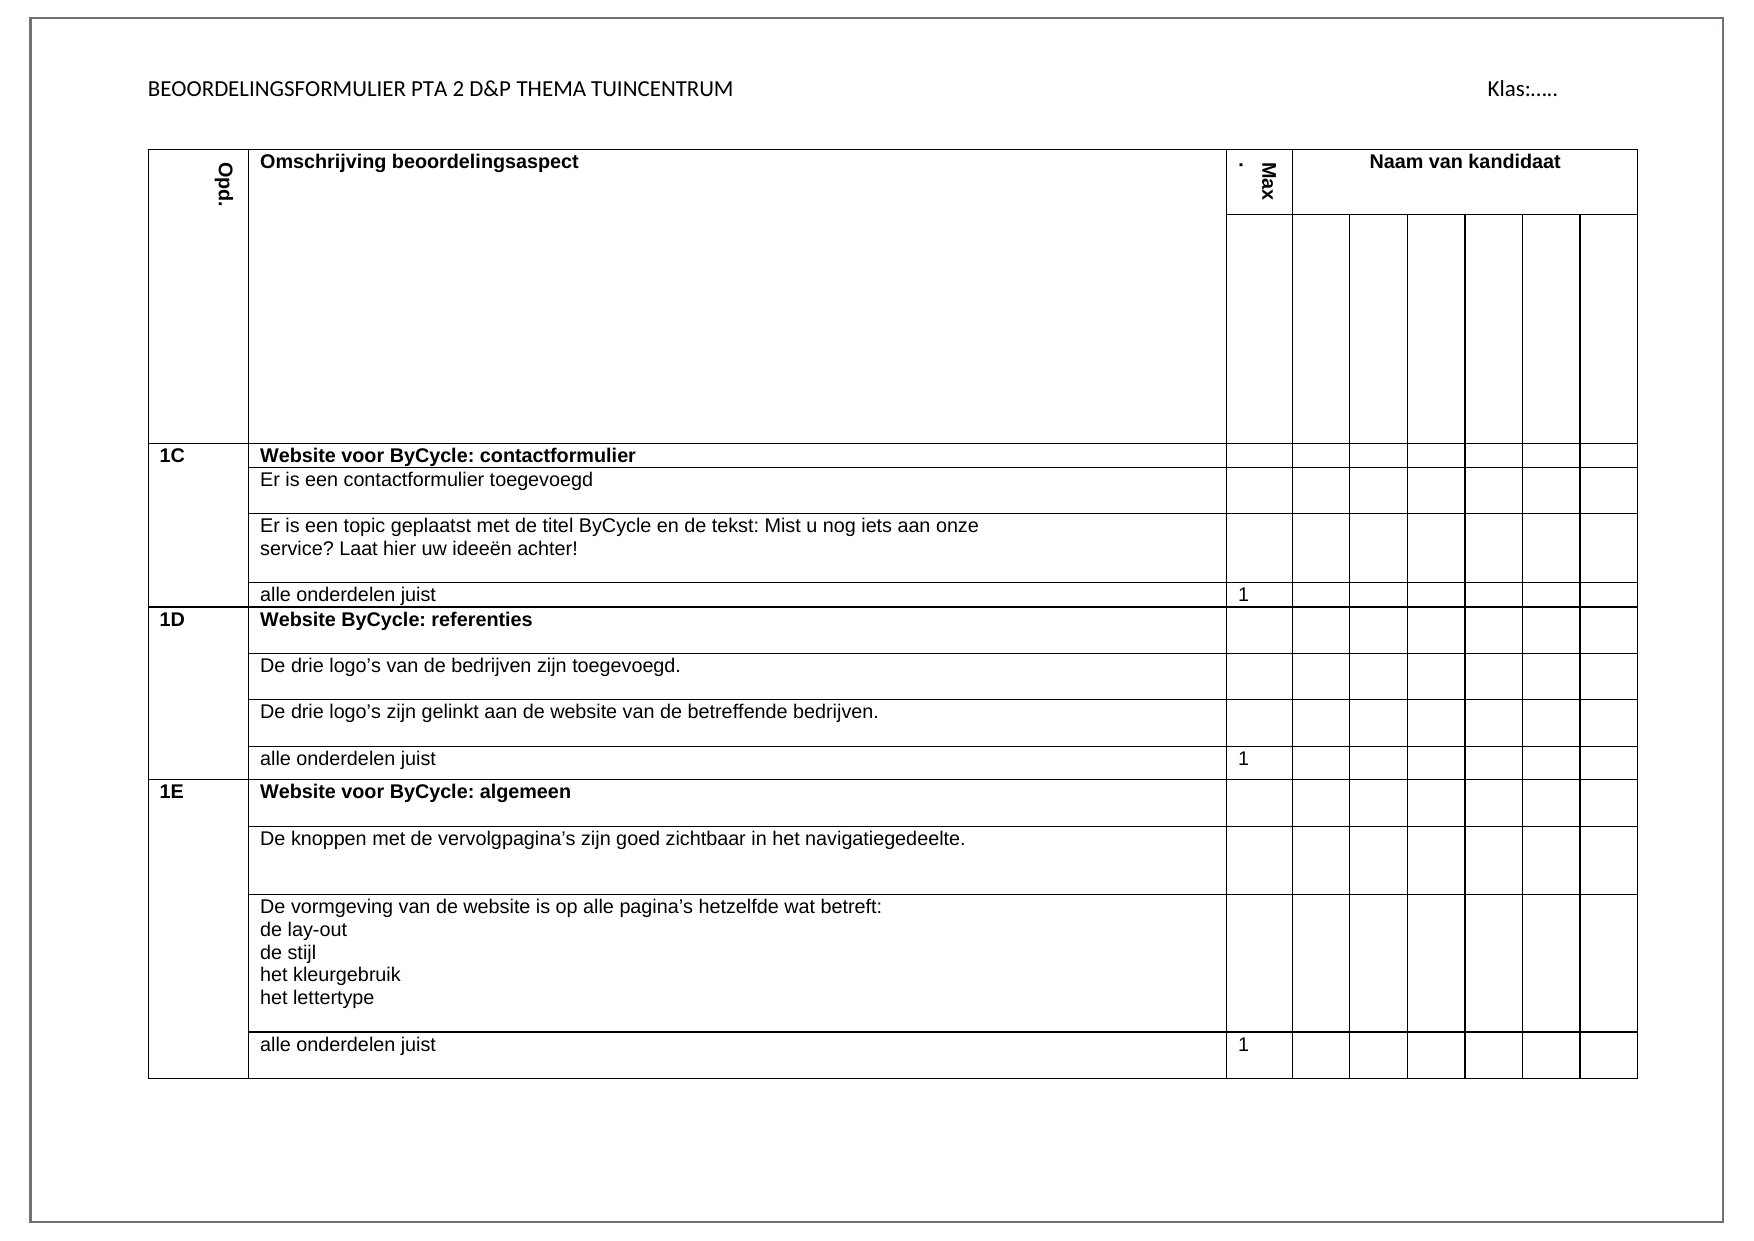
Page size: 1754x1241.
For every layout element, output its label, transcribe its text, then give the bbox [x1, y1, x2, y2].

table_cell [1581, 827, 1637, 894]
table_cell Website voor ByCycle: algemeen [249, 780, 1226, 826]
table_cell [1581, 583, 1637, 606]
table_cell [1408, 780, 1464, 826]
table_cell [1350, 1033, 1407, 1078]
table_cell De knoppen met de vervolgpagina’s zijn goed zichtbaar in het navigatiegedeelte. [249, 827, 1226, 894]
table_cell 1E [149, 780, 248, 1078]
table_cell Website voor ByCycle: contactformulier [249, 444, 1226, 467]
table_cell [1523, 215, 1579, 442]
table_cell [1227, 895, 1292, 1031]
table_cell [1408, 514, 1464, 582]
table_cell [1581, 608, 1637, 653]
table_cell 1 [1227, 583, 1292, 606]
table_cell [1293, 827, 1349, 894]
table_cell [1293, 780, 1349, 826]
table_cell [1408, 1033, 1464, 1078]
table_cell [1350, 747, 1407, 779]
table_cell [1350, 654, 1407, 699]
table_cell 1 [1227, 747, 1292, 779]
table_cell [1581, 215, 1637, 442]
table_cell [1408, 747, 1464, 779]
table_cell Max. [1227, 150, 1292, 214]
table_cell [1227, 827, 1292, 894]
table_cell [1581, 1033, 1637, 1078]
table_cell [1350, 583, 1407, 606]
table_cell [1466, 608, 1522, 653]
table_cell [1523, 827, 1579, 894]
table_cell [1293, 468, 1349, 513]
table_cell alle onderdelen juist [249, 1033, 1226, 1078]
table_cell [1227, 215, 1292, 442]
table_cell [1466, 583, 1522, 606]
table_cell De drie logo’s van de bedrijven zijn toegevoegd. [249, 654, 1226, 699]
table_cell [1408, 700, 1464, 746]
table_cell [1293, 1033, 1349, 1078]
table_cell [1466, 780, 1522, 826]
table_cell [1350, 700, 1407, 746]
table_cell Er is een contactformulier toegevoegd [249, 468, 1226, 513]
table_cell [1523, 700, 1579, 746]
table_cell [1581, 895, 1637, 1031]
table_cell [1408, 215, 1464, 442]
table_cell [1466, 468, 1522, 513]
table_cell [1350, 827, 1407, 894]
table_cell [1466, 747, 1522, 779]
table_cell [1408, 444, 1464, 467]
table_cell [1581, 780, 1637, 826]
table_cell [1293, 700, 1349, 746]
table_cell De drie logo’s zijn gelinkt aan de website van de betreffende bedrijven. [249, 700, 1226, 746]
table_cell Omschrijving beoordelingsaspect [249, 150, 1226, 442]
table_cell [1227, 780, 1292, 826]
table_cell [1581, 654, 1637, 699]
table_cell [1350, 444, 1407, 467]
table_cell Naam van kandidaat [1293, 150, 1637, 214]
table_cell [1466, 1033, 1522, 1078]
table_cell [1523, 608, 1579, 653]
table_cell [1581, 747, 1637, 779]
table_cell [1523, 747, 1579, 779]
table_cell [1523, 468, 1579, 513]
table_cell [1523, 583, 1579, 606]
table_cell [1350, 608, 1407, 653]
table_cell [1466, 895, 1522, 1031]
table_cell [1227, 514, 1292, 582]
table_cell [1581, 468, 1637, 513]
table_cell [1293, 583, 1349, 606]
table_cell [1408, 827, 1464, 894]
table_cell alle onderdelen juist [249, 583, 1226, 606]
table_cell [1408, 583, 1464, 606]
table_cell [1293, 608, 1349, 653]
table_cell [1350, 895, 1407, 1031]
table_cell [1466, 514, 1522, 582]
table_cell [1523, 780, 1579, 826]
table_cell [1293, 444, 1349, 467]
table_cell [1227, 700, 1292, 746]
table_cell [1293, 215, 1349, 442]
table_cell [1350, 514, 1407, 582]
table_cell [1227, 444, 1292, 467]
table_cell [1350, 780, 1407, 826]
table_cell 1 [1227, 1033, 1292, 1078]
table_cell [1227, 468, 1292, 513]
table_cell [1523, 895, 1579, 1031]
table_cell [1466, 654, 1522, 699]
table_cell Er is een topic geplaatst met de titel ByCycle en de tekst: Mist u nog iets aan onze service? Laat hier uw ideeën achter! [249, 514, 1226, 582]
table_cell [1523, 654, 1579, 699]
table_cell [1293, 654, 1349, 699]
table_cell alle onderdelen juist [249, 747, 1226, 779]
table_cell [1523, 514, 1579, 582]
table_cell 1C [149, 444, 248, 606]
table_cell [1293, 895, 1349, 1031]
table_cell [1408, 654, 1464, 699]
table_cell [1466, 215, 1522, 442]
table_cell [1408, 895, 1464, 1031]
table_cell [1523, 444, 1579, 467]
table_cell 1D [149, 608, 248, 779]
table_cell [1408, 608, 1464, 653]
table_cell Opd. [149, 150, 248, 442]
table_cell [1523, 1033, 1579, 1078]
table_cell [1581, 444, 1637, 467]
table_cell [1581, 514, 1637, 582]
table_cell [1466, 700, 1522, 746]
table_cell [1466, 444, 1522, 467]
table_cell [1227, 608, 1292, 653]
table_cell De vormgeving van de website is op alle pagina’s hetzelfde wat betreft: de lay-out de stijl het kleurgebruik het lettertype [249, 895, 1226, 1031]
table_cell [1227, 654, 1292, 699]
table_cell Website ByCycle: referenties [249, 608, 1226, 653]
table_cell [1293, 514, 1349, 582]
table_cell [1581, 700, 1637, 746]
table_cell [1293, 747, 1349, 779]
table_cell [1350, 468, 1407, 513]
table_cell [1350, 215, 1407, 442]
table_cell [1466, 827, 1522, 894]
table_cell [1408, 468, 1464, 513]
